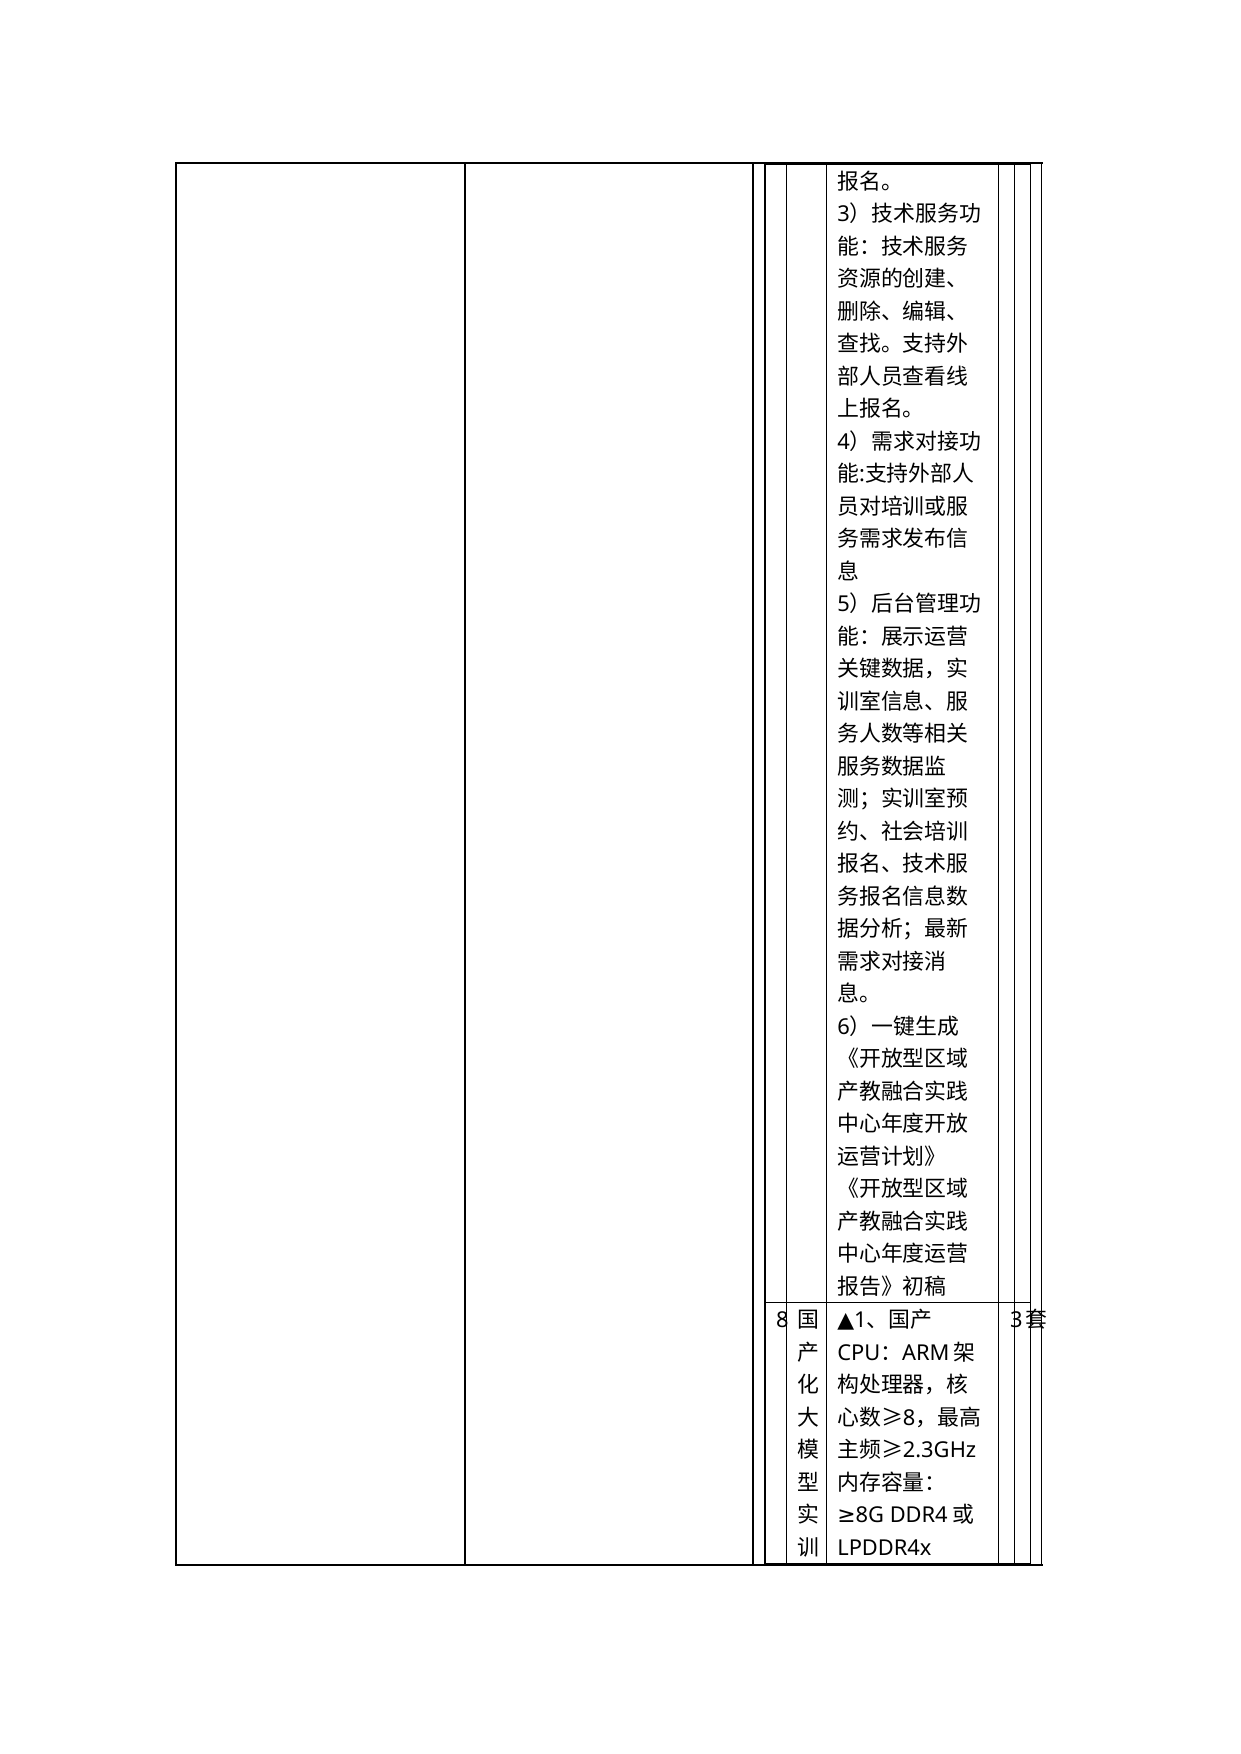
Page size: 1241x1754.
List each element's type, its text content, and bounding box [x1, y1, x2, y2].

table_cell [766, 165, 786, 1302]
table_cell [1015, 1303, 1030, 1563]
table_cell [787, 165, 826, 1302]
table_cell [1031, 164, 1041, 1311]
table_cell 2 [177, 164, 464, 1564]
table_cell [999, 165, 1014, 1302]
table_cell [999, 1303, 1014, 1563]
table_cell [766, 1303, 786, 1563]
table_cell [466, 164, 752, 1564]
table_cell [787, 1303, 826, 1563]
table_cell [1031, 1327, 1041, 1564]
table_cell [827, 165, 998, 1302]
table_cell [754, 164, 764, 1564]
table_cell [1015, 165, 1030, 1302]
table_cell [827, 1303, 998, 1563]
